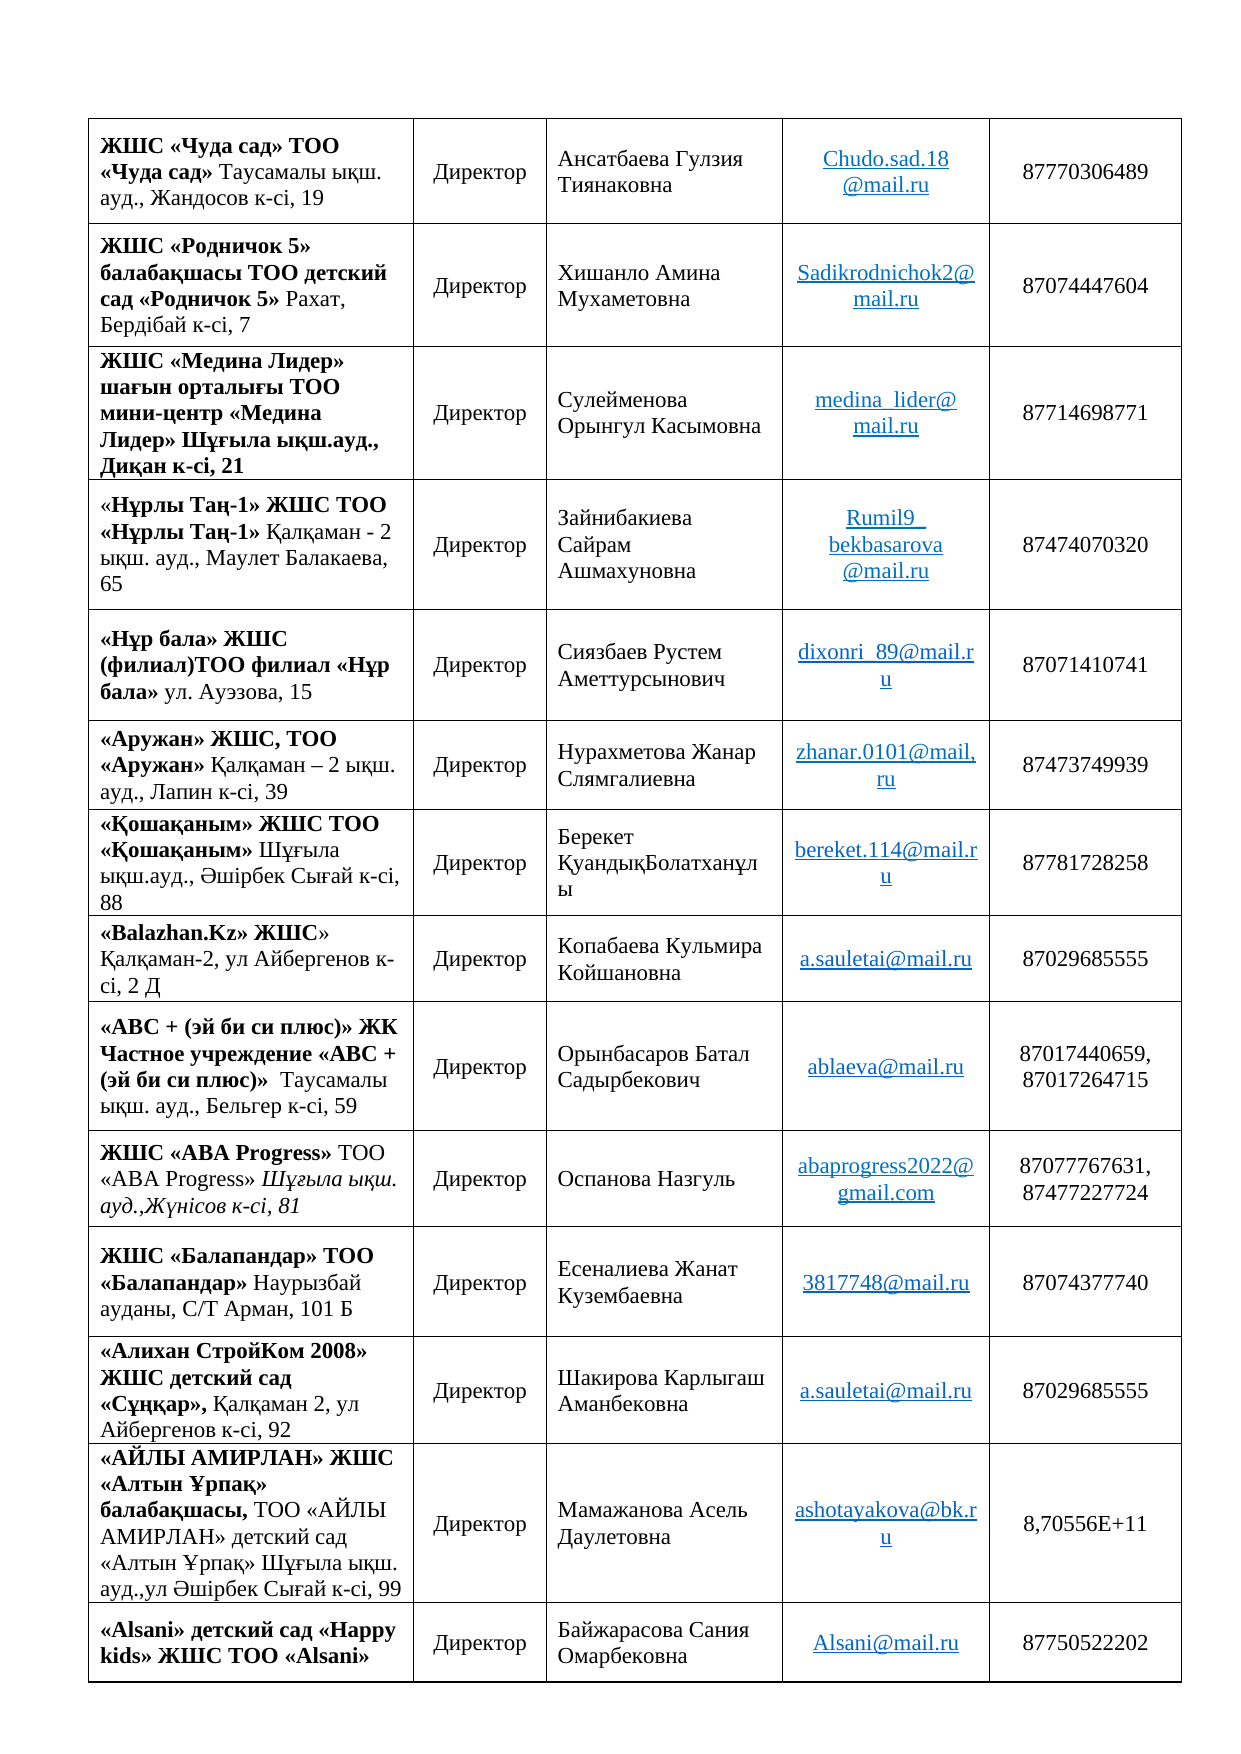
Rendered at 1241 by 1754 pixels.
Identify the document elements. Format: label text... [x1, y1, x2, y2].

table_cell Chudo.sad.18 @mail.ru [783, 119, 989, 223]
table_cell Оспанова Назгуль [547, 1131, 782, 1226]
table_cell Мамажанова Асель Даулетовна [547, 1444, 782, 1602]
table_cell Директор [414, 721, 546, 808]
table_cell 87474070320 [990, 480, 1181, 608]
table_cell «Алихан СтройКом 2008» ЖШС детский сад «Сұңқар», Қалқаман 2, ул Айбергенов к-сі, 92 [89, 1337, 413, 1443]
table_cell a.sauletai@mail.ru [783, 916, 989, 1001]
table_cell «Нұрлы Таң-1» ЖШС ТОО «Нұрлы Таң-1» Қалқаман - 2 ықш. ауд., Маулет Балакаева, 65 [89, 480, 413, 608]
table_cell zhanar.0101@mail, ru [783, 721, 989, 808]
table_cell Alsani@mail.ru [783, 1603, 989, 1681]
table_cell 87714698771 [990, 347, 1181, 478]
table_cell ЖШС «Чуда сад» ТОО «Чуда сад» Таусамалы ықш. ауд., Жандосов к-сі, 19 [89, 119, 413, 223]
table_cell Директор [414, 119, 546, 223]
table_cell Rumil9_ bekbasarova @mail.ru [783, 480, 989, 608]
table_cell bereket.114@mail.r u [783, 810, 989, 915]
table_cell 87017440659, 87017264715 [990, 1002, 1181, 1130]
table_cell «Balazhan.Kz» ЖШС» Қалқаман-2, ул Айбергенов к-сі, 2 Д [89, 916, 413, 1001]
table_cell 87071410741 [990, 610, 1181, 720]
table_cell Зайнибакиева Сайрам Ашмахуновна [547, 480, 782, 608]
table_cell abaprogress2022@gmail.com [783, 1131, 989, 1226]
table_cell Нурахметова Жанар Слямгалиевна [547, 721, 782, 808]
table_cell Копабаева Кульмира Койшановна [547, 916, 782, 1001]
table_cell Директор [414, 1227, 546, 1336]
table_cell Директор [414, 1131, 546, 1226]
table_cell Ансатбаева Гулзия Тиянаковна [547, 119, 782, 223]
table_cell 87074377740 [990, 1227, 1181, 1336]
table_cell 87770306489 [990, 119, 1181, 223]
table_cell 87750522202 [990, 1603, 1181, 1681]
table_cell ЖШС «ABA Progress» ТОО «ABA Progress» Шұғыла ықш. ауд.,Жүнісов к-сі, 81 [89, 1131, 413, 1226]
table_cell Директор [414, 610, 546, 720]
table_cell 3817748@mail.ru [783, 1227, 989, 1336]
table_cell «АВС + (эй би си плюс)» ЖК Частное учреждение «АВС + (эй би си плюс)» Таусамалы ықш. ауд., Бельгер к-сі, 59 [89, 1002, 413, 1130]
table_cell medina_lider@ mail.ru [783, 347, 989, 478]
table_cell ЖШС «Балапандар» ТОО «Балапандар» Наурызбай ауданы, С/Т Арман, 101 Б [89, 1227, 413, 1336]
table_cell Берекет ҚуандықБолатханұлы [547, 810, 782, 915]
table_cell 8,70556E+11 [990, 1444, 1181, 1602]
table_cell dixonri_89@mail.ru [783, 610, 989, 720]
table_cell Sadikrodnichok2@ mail.ru [783, 224, 989, 346]
table_cell «Қошақаным» ЖШС ТОО «Қошақаным» Шұғыла ықш.ауд., Әшірбек Сығай к-сі, 88 [89, 810, 413, 915]
table_cell ЖШС «Медина Лидер» шағын орталығы ТОО мини-центр «Медина Лидер» Шұғыла ықш.ауд., Диқан к-сі, 21 [89, 347, 413, 478]
table_cell Есеналиева Жанат Кузембаевна [547, 1227, 782, 1336]
table_cell 87029685555 [990, 916, 1181, 1001]
table_cell 87029685555 [990, 1337, 1181, 1443]
table_cell Директор [414, 1444, 546, 1602]
table_cell Директор [414, 347, 546, 478]
table_cell Сулейменова Орынгул Касымовна [547, 347, 782, 478]
table_cell ЖШС «Родничок 5» балабақшасы ТОО детский сад «Родничок 5» Рахат, Бердібай к-сі, 7 [89, 224, 413, 346]
table_cell Директор [414, 1337, 546, 1443]
table_cell ablaeva@mail.ru [783, 1002, 989, 1130]
table_cell Директор [414, 810, 546, 915]
table_cell Директор [414, 480, 546, 608]
table_cell Орынбасаров Батал Садырбекович [547, 1002, 782, 1130]
table_cell «АЙЛЫ АМИРЛАН» ЖШС «Алтын Ұрпақ» балабақшасы, ТОО «АЙЛЫ АМИРЛАН» детский сад «Алтын Ұрпақ» Шұғыла ықш. ауд.,ул Әшірбек Сығай к-сі, 99 [89, 1444, 413, 1602]
table_cell «Аружан» ЖШС, ТОО «Аружан» Қалқаман – 2 ықш. ауд., Лапин к-сі, 39 [89, 721, 413, 808]
table_cell a.sauletai@mail.ru [783, 1337, 989, 1443]
table_cell Директор [414, 916, 546, 1001]
table_cell 87077767631, 87477227724 [990, 1131, 1181, 1226]
table_cell «Нұр бала» ЖШС (филиал)ТОО филиал «Нұр бала» ул. Ауэзова, 15 [89, 610, 413, 720]
table_cell 87473749939 [990, 721, 1181, 808]
table_cell Директор [414, 1002, 546, 1130]
table_cell Шакирова Карлыгаш Аманбековна [547, 1337, 782, 1443]
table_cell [89, 1603, 413, 1681]
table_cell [547, 1603, 782, 1681]
table_cell Сиязбаев Рустем Аметтурсынович [547, 610, 782, 720]
table_cell ashotayakova@bk.r u [783, 1444, 989, 1602]
table_cell 87074447604 [990, 224, 1181, 346]
table_cell 87781728258 [990, 810, 1181, 915]
table_cell Директор [414, 1603, 546, 1681]
table_cell Директор [414, 224, 546, 346]
table_cell Хишанло Амина Мухаметовна [547, 224, 782, 346]
